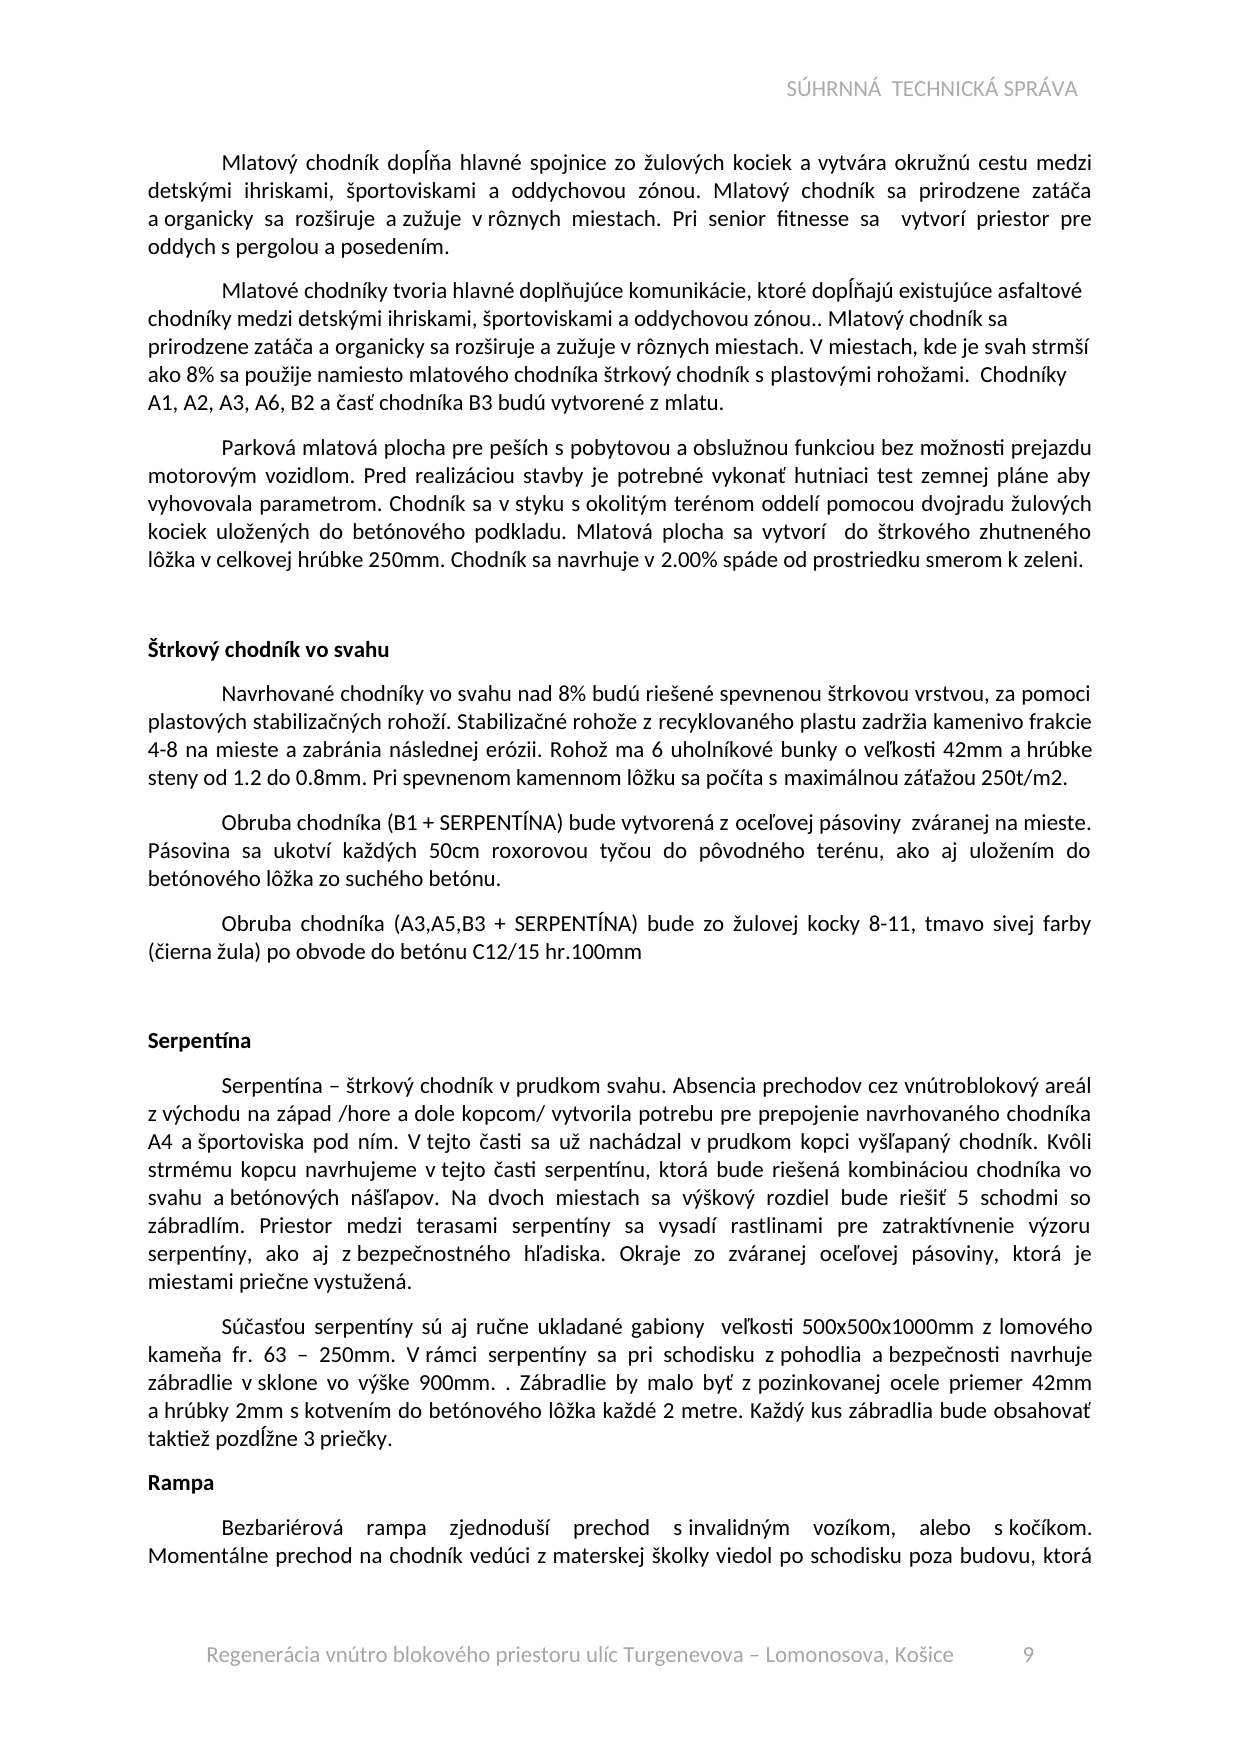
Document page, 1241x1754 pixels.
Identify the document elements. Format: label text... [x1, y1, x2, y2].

text Štrkový chodník vo svahu [148, 635, 1092, 663]
text Mlatový chodník dopĺňa hlavné spojnice zo žulových kociek a vytvára okružnú cestu medzi detskými ihriskami, športoviskami a oddychovou zónou. Mlatový chodník sa prirodzene zatáča a organicky sa rozširuje a zužuje v rôznych miestach. Pri senior fitnesse sa vytvorí priestor pre oddych s pergolou a posedením. [148, 148, 1092, 260]
text Mlatové chodníky tvoria hlavné doplňujúce komunikácie, ktoré dopĺňajú existujúce asfaltové chodníky medzi detskými ihriskami, športoviskami a oddychovou zónou.. Mlatový chodník sa prirodzene zatáča a organicky sa rozširuje a zužuje v rôznych miestach. V miestach, kde je svah strmší ako 8% sa použije namiesto mlatového chodníka štrkový chodník s plastovými rohožami. Chodníky A1, A2, A3, A6, B2 a časť chodníka B3 budú vytvorené z mlatu. [148, 276, 1092, 417]
text Obruba chodníka (A3,A5,B3 + SERPENTÍNA) bude zo žulovej kocky 8-11, tmavo sivej farby (čierna žula) po obvode do betónu C12/15 hr.100mm [148, 909, 1092, 965]
text Súčasťou serpentíny sú aj ručne ukladané gabiony veľkosti 500x500x1000mm z lomového kameňa fr. 63 – 250mm. V rámci serpentíny sa pri schodisku z pohodlia a bezpečnosti navrhuje zábradlie v sklone vo výške 900mm. . Zábradlie by malo byť z pozinkovanej ocele priemer 42mm a hrúbky 2mm s kotvením do betónového lôžka každé 2 metre. Každý kus zábradlia bude obsahovať taktiež pozdĺžne 3 priečky. [148, 1312, 1092, 1452]
text Rampa [148, 1468, 1092, 1497]
text Serpentína – štrkový chodník v prudkom svahu. Absencia prechodov cez vnútroblokový areál z východu na západ /hore a dole kopcom/ vytvorila potrebu pre prepojenie navrhovaného chodníka A4 a športoviska pod ním. V tejto časti sa už nachádzal v prudkom kopci vyšľapaný chodník. Kvôli strmému kopcu navrhujeme v tejto časti serpentínu, ktorá bude riešená kombináciou chodníka vo svahu a betónových nášľapov. Na dvoch miestach sa výškový rozdiel bude riešiť 5 schodmi so zábradlím. Priestor medzi terasami serpentíny sa vysadí rastlinami pre zatraktívnenie výzoru serpentíny, ako aj z bezpečnostného hľadiska. Okraje zo zváranej oceľovej pásoviny, ktorá je miestami priečne vystužená. [148, 1071, 1092, 1295]
text Obruba chodníka (B1 + SERPENTÍNA) bude vytvorená z oceľovej pásoviny zváranej na mieste. Pásovina sa ukotví každých 50cm roxorovou tyčou do pôvodného terénu, ako aj uložením do betónového lôžka zo suchého betónu. [148, 808, 1092, 892]
text Parková mlatová plocha pre peších s pobytovou a obslužnou funkciou bez možnosti prejazdu motorovým vozidlom. Pred realizáciou stavby je potrebné vykonať hutniaci test zemnej pláne aby vyhovovala parametrom. Chodník sa v styku s okolitým terénom oddelí pomocou dvojradu žulových kociek uložených do betónového podkladu. Mlatová plocha sa vytvorí do štrkového zhutneného lôžka v celkovej hrúbke 250mm. Chodník sa navrhuje v 2.00% spáde od prostriedku smerom k zeleni. [148, 433, 1092, 573]
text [148, 1513, 1092, 1569]
text Serpentína [148, 1026, 1092, 1054]
text Navrhované chodníky vo svahu nad 8% budú riešené spevnenou štrkovou vrstvou, za pomoci plastových stabilizačných rohoží. Stabilizačné rohože z recyklovaného plastu zadržia kamenivo frakcie 4-8 na mieste a zabránia následnej erózii. Rohož ma 6 uholníkové bunky o veľkosti 42mm a hrúbke steny od 1.2 do 0.8mm. Pri spevnenom kamennom lôžku sa počíta s maximálnou záťažou 250t/m2. [148, 679, 1092, 791]
